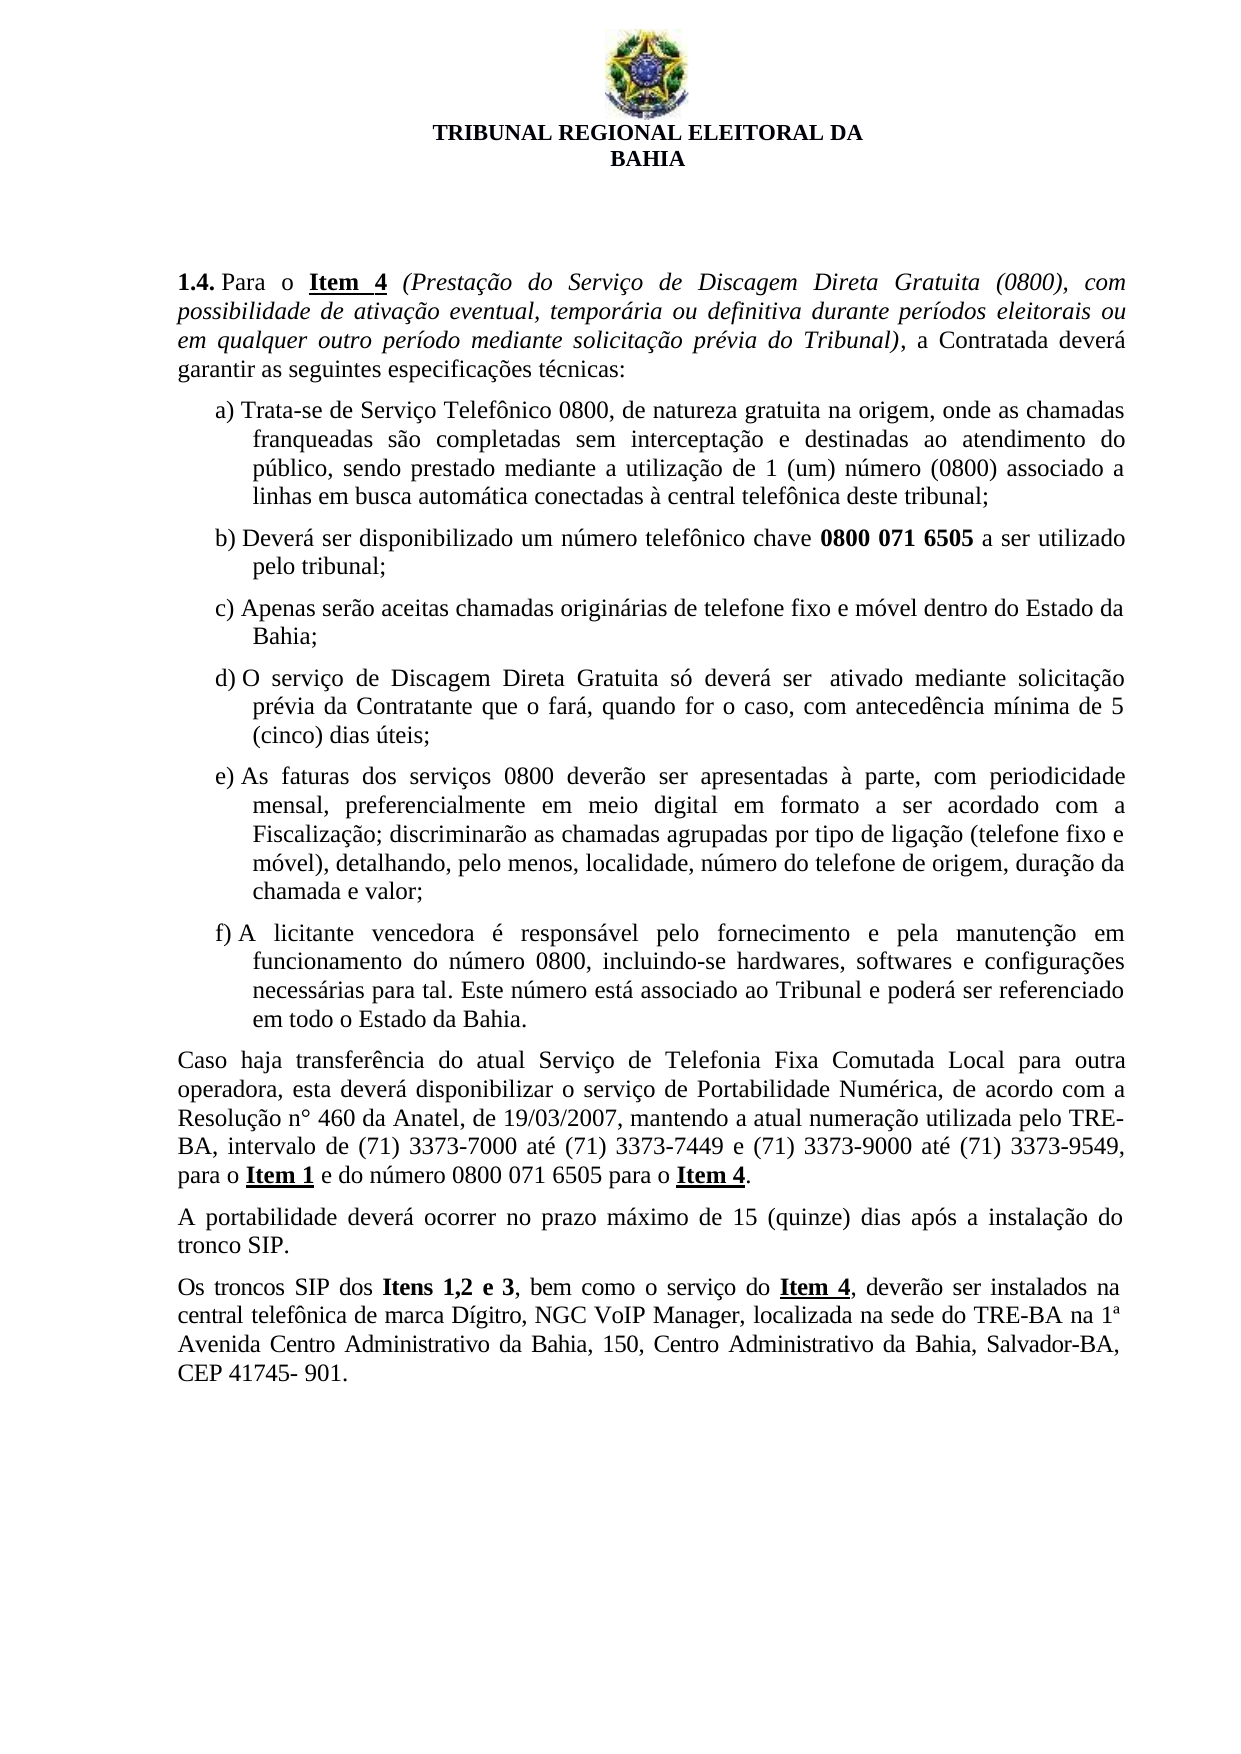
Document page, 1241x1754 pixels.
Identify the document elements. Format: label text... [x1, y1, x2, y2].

list Trata-se de Serviço Telefônico 0800, de natureza gratuita na origem, onde as chamadas franqueadas são completadas sem interceptação e destinadas ao atendimento do público, sendo prestado mediante a utilização de 1 (um) número (0800) associado a linhas em busca automática conectadas à central telefônica deste tribunal; [215, 395, 1125, 510]
text para o Item 1 e do número 0800 071 6505 para o Item 4. [177, 1160, 1194, 1189]
text Os troncos SIP dos Itens 1,2 e 3, bem como o serviço do Item 4, deverão ser instalados na central telefônica de marca Dígitro, NGC VoIP Manager, localizada na sede do TRE-BA na 1ª Avenida Centro Administrativo da Bahia, 150, Centro Administrativo da Bahia, Salvador-BA, CEP 41745- 901. [177, 1272, 1120, 1387]
text Caso haja transferência do atual Serviço de Telefonia Fixa Comutada Local para outra operadora, esta deverá disponibilizar o serviço de Portabilidade Numérica, de acordo com a Resolução n° 460 da Anatel, de 19/03/2007, mantendo a atual numeração utilizada pelo TRE- BA, intervalo de (71) 3373-7000 até (71) 3373-7449 e (71) 3373-9000 até (71) 3373-9549, [177, 1045, 1126, 1160]
list O serviço de Discagem Direta Gratuita só deverá ser ativado mediante solicitação prévia da Contratante que o fará, quando for o caso, com antecedência mínima de 5 (cinco) dias úteis; [215, 663, 1125, 749]
list Apenas serão aceitas chamadas originárias de telefone fixo e móvel dentro do Estado da Bahia; [215, 593, 1125, 650]
picture [605, 29, 689, 120]
list As faturas dos serviços 0800 deverão ser apresentadas à parte, com periodicidade mensal, preferencialmente em meio digital em formato a ser acordado com a Fiscalização; discriminarão as chamadas agrupadas por tipo de ligação (telefone fixo e móvel), detalhando, pelo menos, localidade, número do telefone de origem, duração da chamada e valor; [215, 761, 1125, 905]
list Deverá ser disponibilizado um número telefônico chave 0800 071 6505 a ser utilizado pelo tribunal; [215, 523, 1126, 580]
list Para o Item 4 (Prestação do Serviço de Discagem Direta Gratuita (0800), com possibilidade de ativação eventual, temporária ou definitiva durante períodos eleitorais ou em qualquer outro período mediante solicitação prévia do Tribunal), a Contratada deverá garantir as seguintes especificações técnicas: [177, 267, 1126, 382]
text A portabilidade deverá ocorrer no prazo máximo de 15 (quinze) dias após a instalação do tronco SIP. [177, 1202, 1124, 1259]
list A licitante vencedora é responsável pelo fornecimento e pela manutenção em funcionamento do número 0800, incluindo-se hardwares, softwares e configurações necessárias para tal. Este número está associado ao Tribunal e poderá ser referenciado em todo o Estado da Bahia. [215, 918, 1125, 1033]
